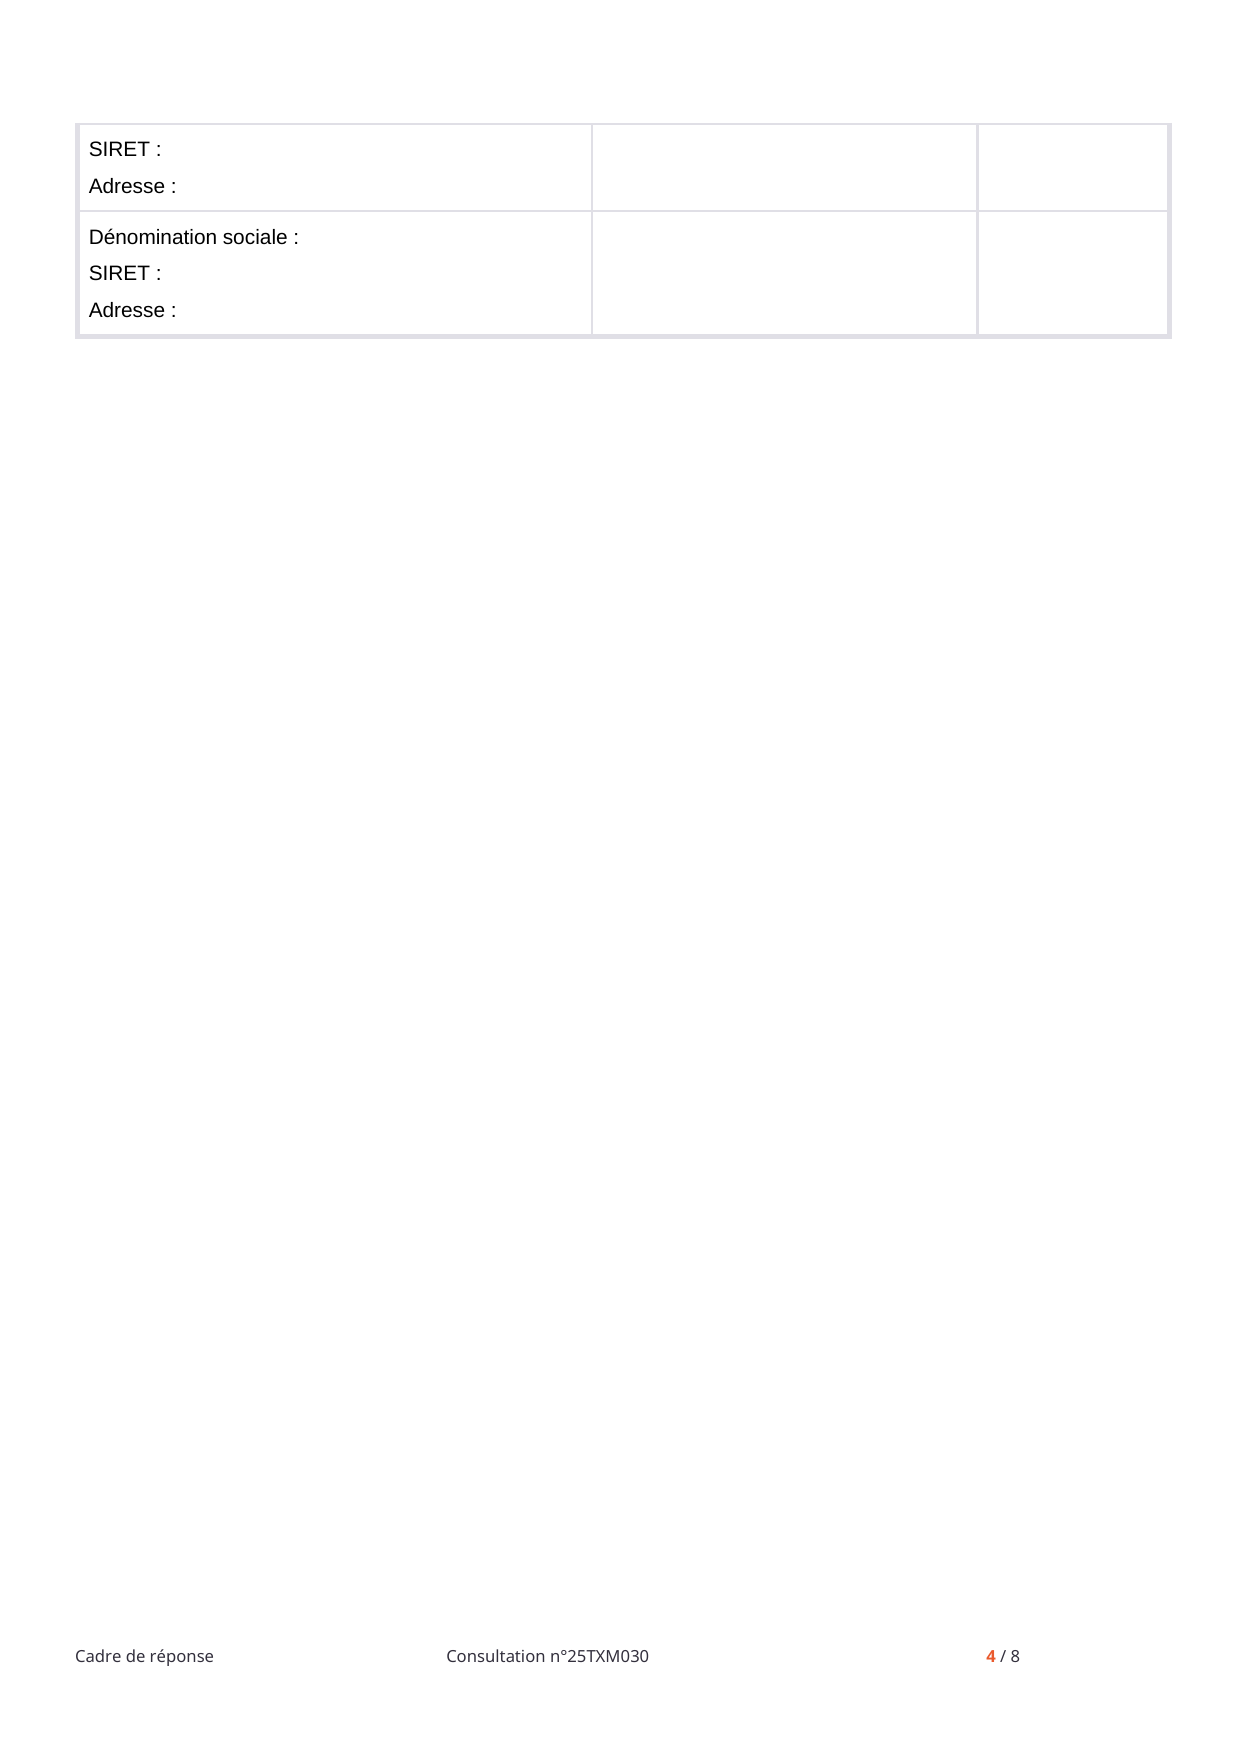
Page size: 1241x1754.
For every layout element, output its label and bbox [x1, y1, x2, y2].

table_cell [593, 125, 976, 210]
table_cell [80, 125, 591, 210]
table_cell [979, 125, 1167, 210]
table_cell [979, 212, 1167, 334]
table_cell [80, 212, 591, 334]
table_cell [593, 212, 976, 334]
